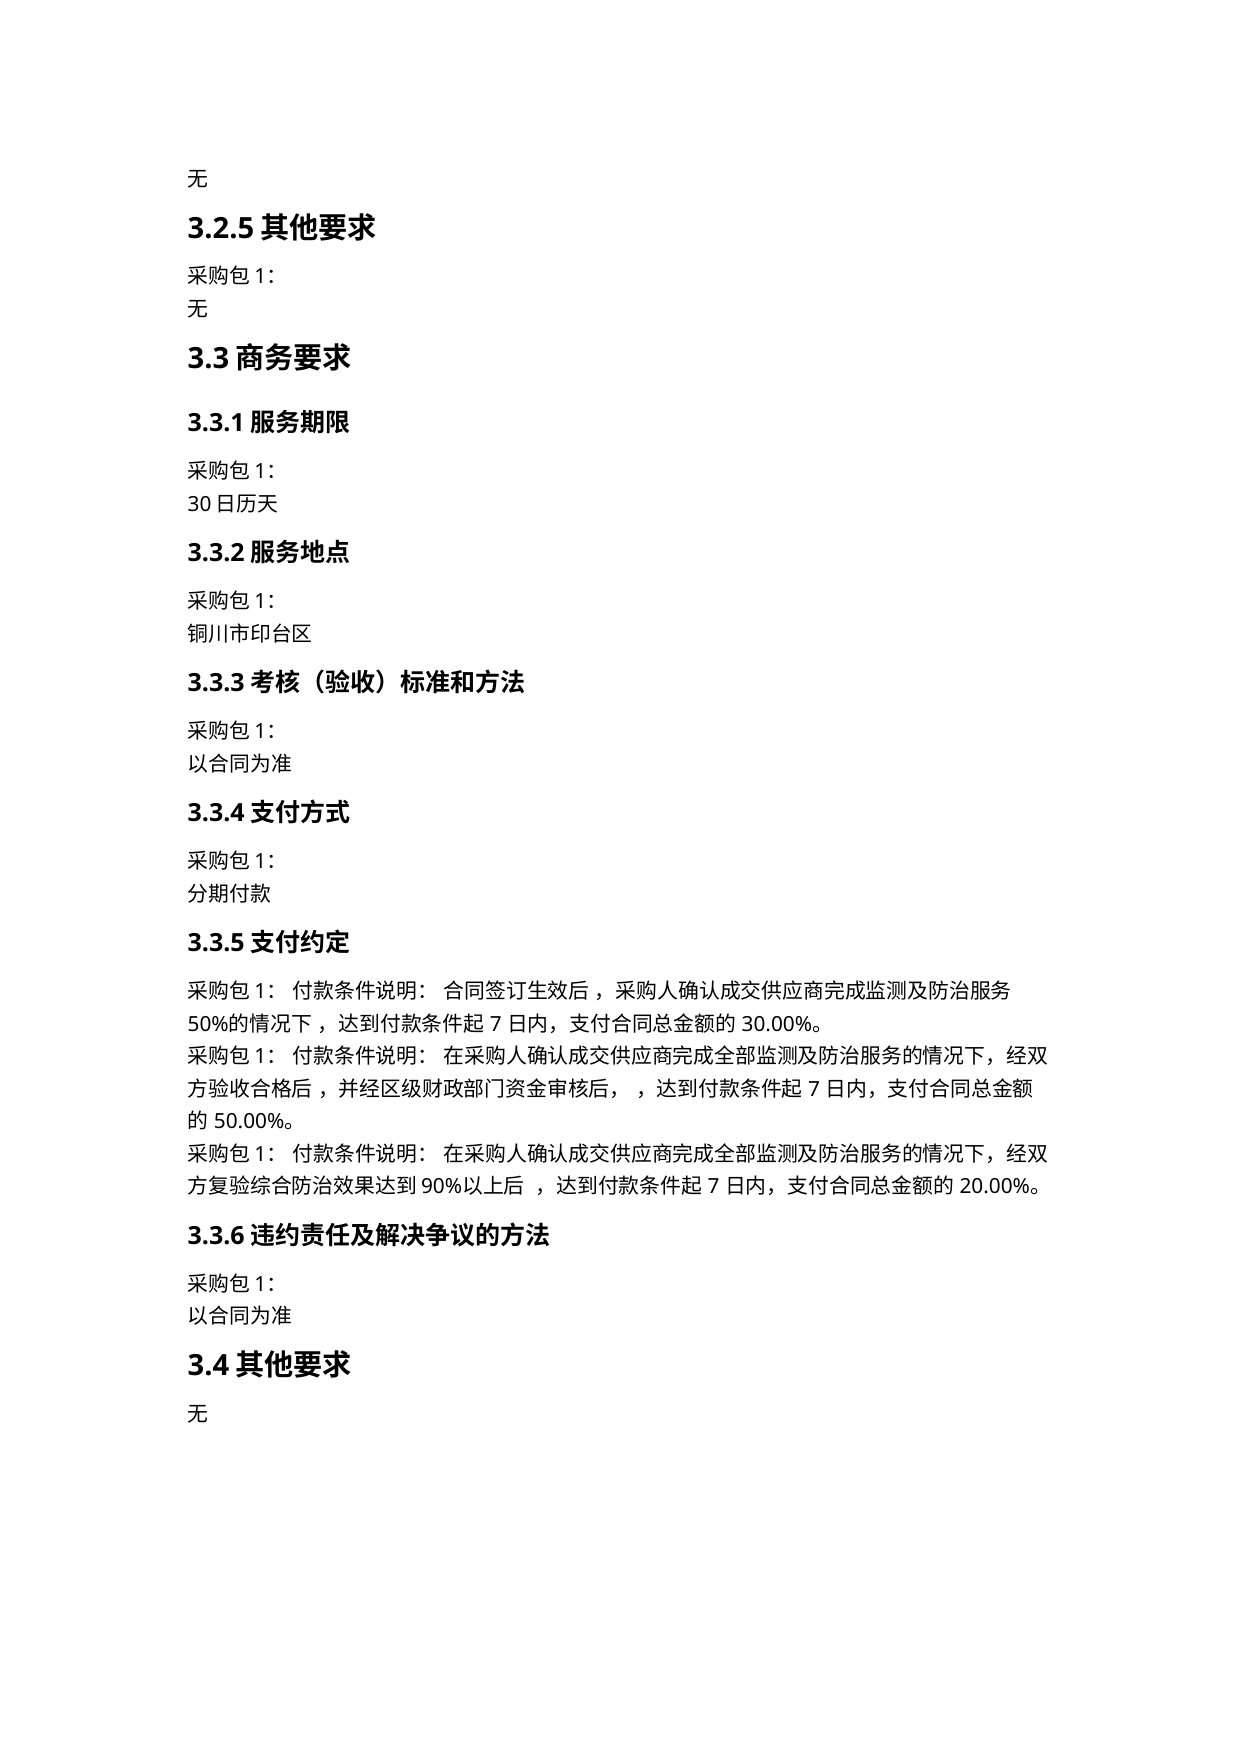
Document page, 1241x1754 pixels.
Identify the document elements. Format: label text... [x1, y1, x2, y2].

text 以合同为准 [187, 1299, 1053, 1332]
text 3.3商务要求 [187, 324, 1053, 389]
text 3.3.2服务地点 [187, 519, 1053, 584]
text 无 [187, 162, 1053, 194]
text 3.3.5支付约定 [187, 909, 1053, 974]
text 采购包1： [187, 1267, 1053, 1299]
text 铜川市印台区 [187, 617, 1053, 649]
text 采购包1： 付款条件说明： 合同签订生效后 ，采购人确认成交供应商完成监测及防治服务50%的情况下 ，达到付款条件起 7 日内，支付合同总金额的 30.00%。 [187, 974, 1053, 1039]
text 分期付款 [187, 877, 1053, 909]
text 无 [187, 1397, 1053, 1429]
text 以合同为准 [187, 747, 1053, 779]
text 3.2.5其他要求 [187, 194, 1053, 259]
text 采购包1： [187, 714, 1053, 747]
text 采购包1： [187, 844, 1053, 877]
text 采购包1： 付款条件说明： 在采购人确认成交供应商完成全部监测及防治服务的情况下，经双方验收合格后 ，并经区级财政部门资金审核后， ，达到付款条件起 7 日内，支付合同总金额的 50.00%。 [187, 1039, 1053, 1137]
text 3.3.6违约责任及解决争议的方法 [187, 1202, 1053, 1267]
text 采购包1： [187, 584, 1053, 617]
text 采购包1： [187, 259, 1053, 292]
text 30日历天 [187, 487, 1053, 519]
text 无 [187, 292, 1053, 324]
text 3.3.3考核（验收）标准和方法 [187, 649, 1053, 714]
text 3.4其他要求 [187, 1332, 1053, 1397]
text 3.3.1服务期限 [187, 389, 1053, 454]
text 采购包1： [187, 454, 1053, 487]
text 3.3.4支付方式 [187, 779, 1053, 844]
text 采购包1： 付款条件说明： 在采购人确认成交供应商完成全部监测及防治服务的情况下，经双方复验综合防治效果达到90%以上后 ，达到付款条件起 7 日内，支付合同总金额的 20.00%。 [187, 1137, 1053, 1202]
